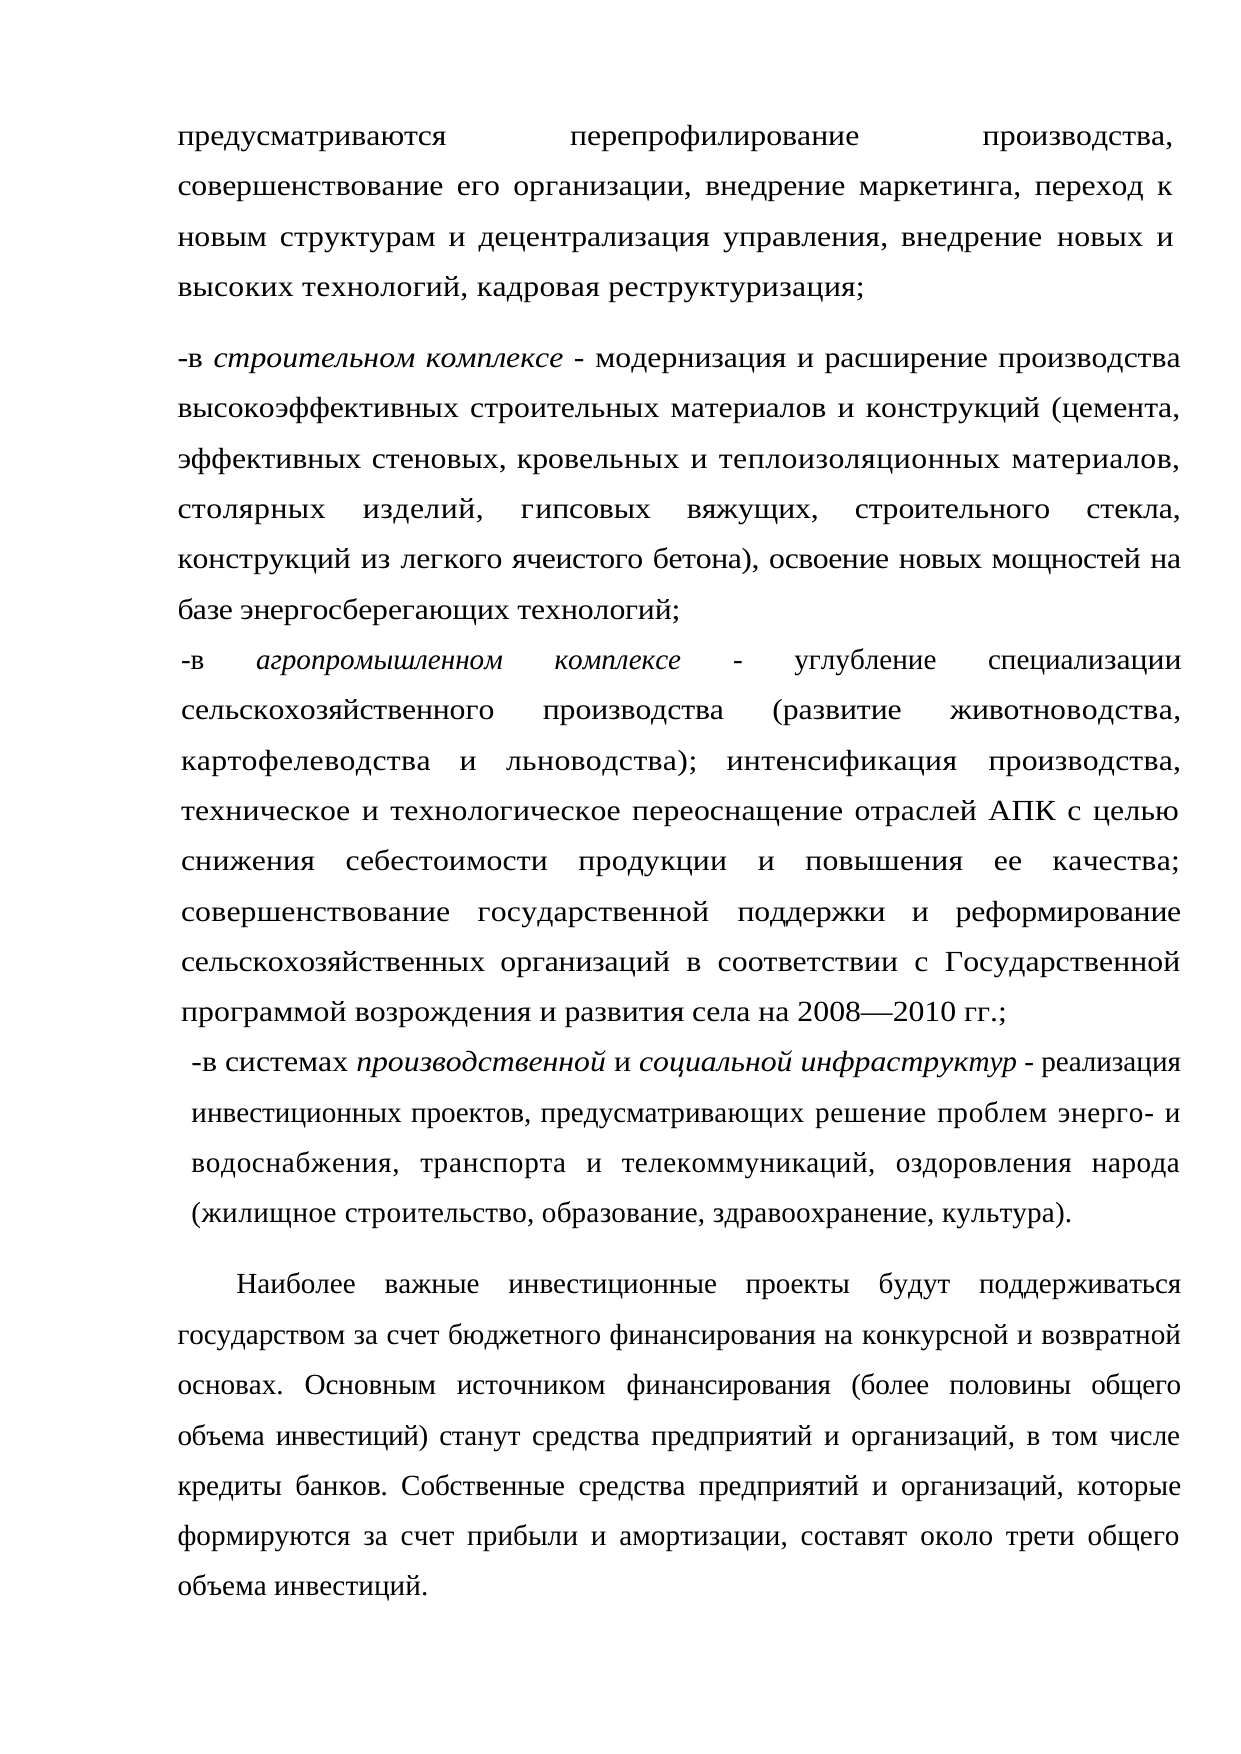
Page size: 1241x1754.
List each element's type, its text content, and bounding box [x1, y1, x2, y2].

text -в системах производственной и социальной инфраструктур - реализация инвестиционных проектов, предусматривающих решение проблем энерго- и водоснабжения, транспорта и телекоммуникаций, оздоровления народа (жилищное строительство, образование, здравоохранение, культура). [191, 1044, 1181, 1229]
text -в агропромышленном комплексе - углубление специализации сельскохозяйственного производства (развитие животноводства, картофелеводства и льноводства); интенсификация производства, техническое и технологическое переоснащение отраслей АПК с целью снижения себестоимости продукции и повышения ее качества; совершенствование государственной поддержки и реформирование сельскохозяйственных организаций в соответствии с Государственной программой возрождения и развития села на 2008—2010 гг.; [181, 642, 1181, 1028]
text Наиболее важные инвестиционные проекты будут поддерживаться государством за счет бюджетного финансирования на конкурсной и возвратной основах. Основным источником финансирования (более половины общего объема инвестиций) станут средства предприятий и организаций, в том числе кредиты банков. Собственные средства предприятий и организаций, которые формируются за счет прибыли и амортизации, составят около трети общего объема инвестиций. [177, 1267, 1181, 1602]
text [177, 118, 1174, 303]
text -в строительном комплексе - модернизация и расширение производства высокоэффективных строительных материалов и конструкций (цемента, эффективных стеновых, кровельных и теплоизоляционных материалов, столярных изделий, гипсовых вяжущих, строительного стекла, конструкций из легкого ячеистого бетона), освоение новых мощностей на базе энергосберегающих технологий; [177, 340, 1181, 625]
